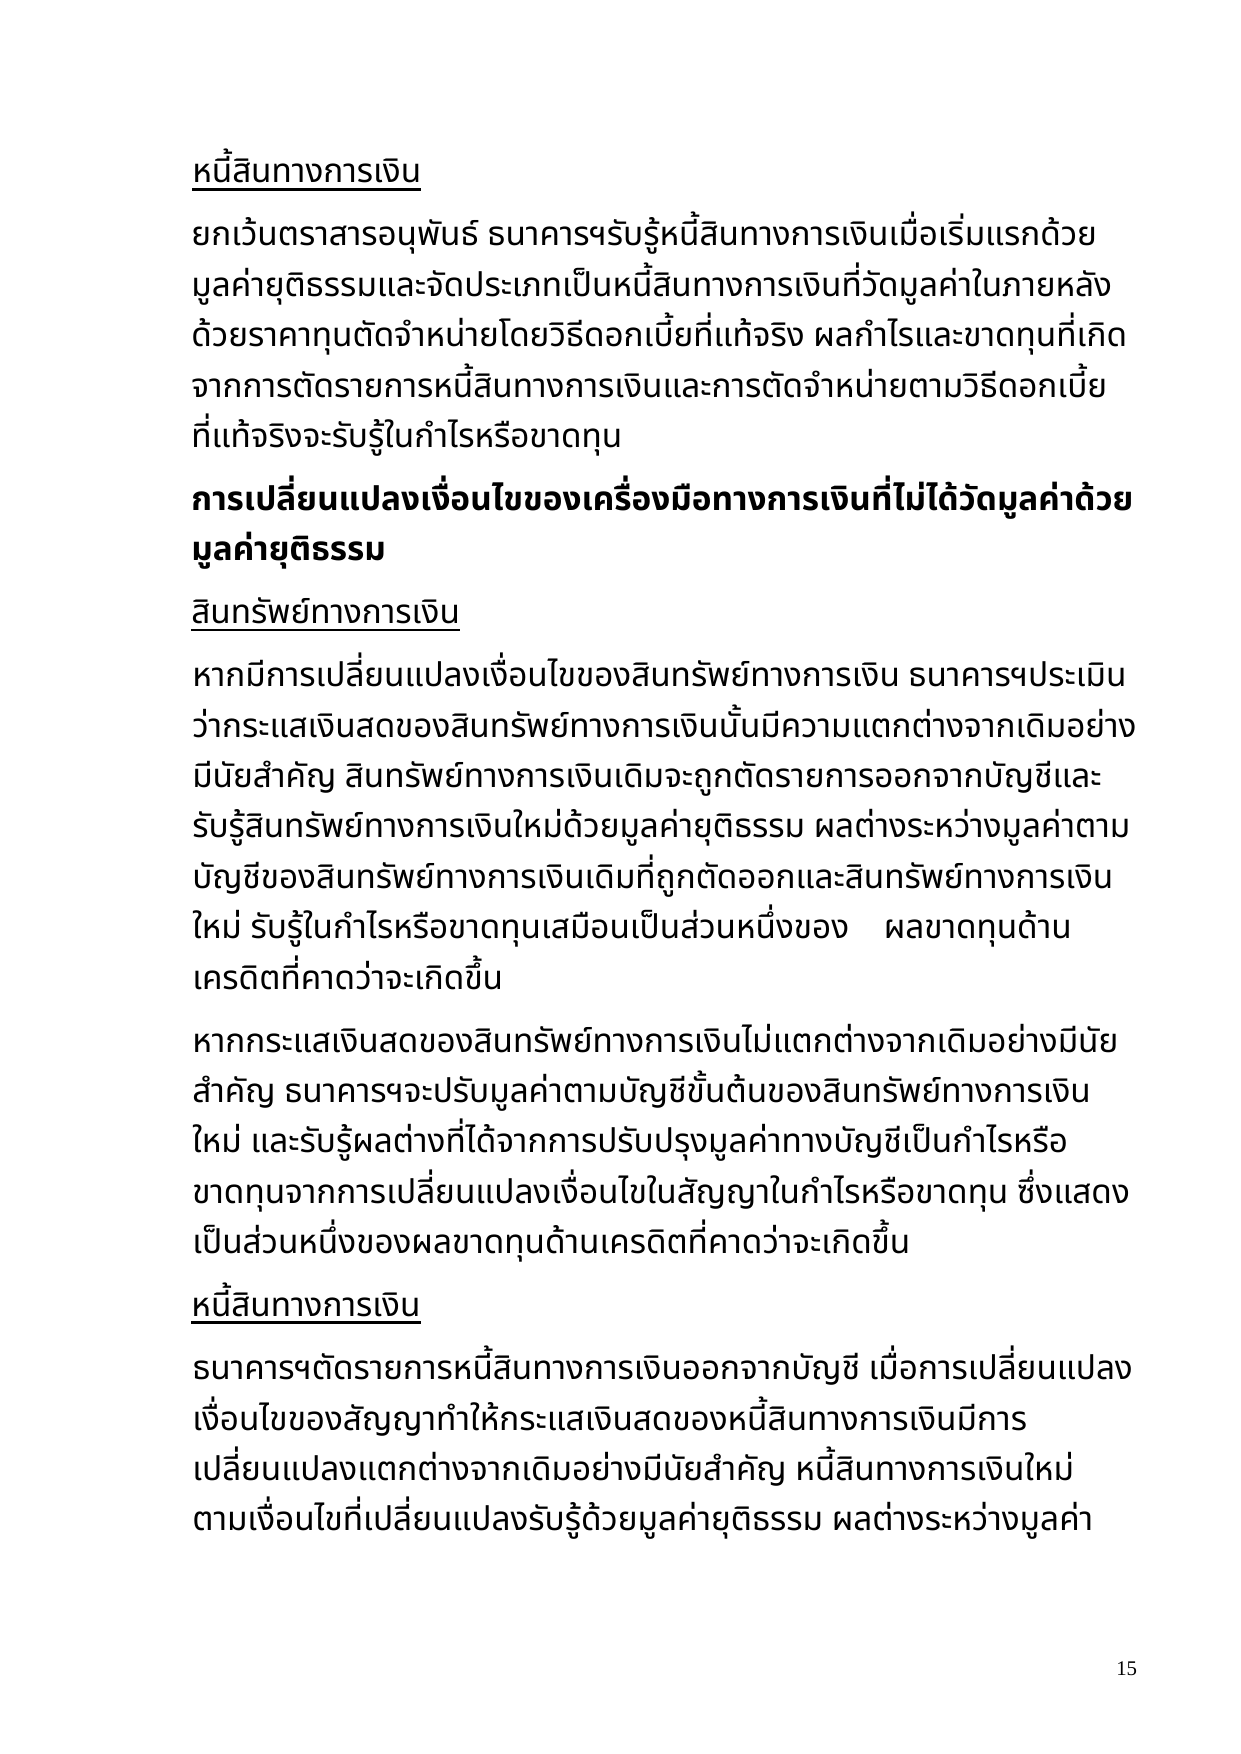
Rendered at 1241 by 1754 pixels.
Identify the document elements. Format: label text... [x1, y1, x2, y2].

text หนี้สินทางการเงิน [192, 147, 1137, 198]
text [192, 1344, 1137, 1546]
text ยกเว้นตราสารอนุพันธ์ ธนาคารฯรับรู้หนี้สินทางการเงินเมื่อเริ่มแรกด้วยมูลค่ายุติธรรมและจัดประเภทเป็นหนี้สินทางการเงินที่วัดมูลค่าในภายหลังด้วยราคาทุนตัดจำหน่ายโดยวิธีดอกเบี้ยที่แท้จริง ผลกำไรและขาดทุนที่เกิดจากการตัดรายการหนี้สินทางการเงินและการตัดจำหน่ายตามวิธีดอกเบี้ยที่แท้จริงจะรับรู้ในกำไรหรือขาดทุน [191, 210, 1137, 462]
text หากกระแสเงินสดของสินทรัพย์ทางการเงินไม่แตกต่างจากเดิมอย่างมีนัยสำคัญ ธนาคารฯจะปรับมูลค่าตามบัญชีขั้นต้นของสินทรัพย์ทางการเงินใหม่ และรับรู้ผลต่างที่ได้จากการปรับปรุงมูลค่าทางบัญชีเป็นกำไรหรือขาดทุนจากการเปลี่ยนแปลงเงื่อนไขในสัญญาในกำไรหรือขาดทุน ซึ่งแสดงเป็นส่วนหนึ่งของผลขาดทุนด้านเครดิตที่คาดว่าจะเกิดขึ้น [192, 1017, 1137, 1269]
text การเปลี่ยนแปลงเงื่อนไขของเครื่องมือทางการเงินที่ไม่ได้วัดมูลค่าด้วยมูลค่ายุติธรรม [191, 475, 1137, 576]
text สินทรัพย์ทางการเงิน [191, 588, 1137, 639]
text หากมีการเปลี่ยนแปลงเงื่อนไขของสินทรัพย์ทางการเงิน ธนาคารฯประเมินว่ากระแสเงินสดของสินทรัพย์ทางการเงินนั้นมีความแตกต่างจากเดิมอย่างมีนัยสำคัญ สินทรัพย์ทางการเงินเดิมจะถูกตัดรายการออกจากบัญชีและรับรู้สินทรัพย์ทางการเงินใหม่ด้วยมูลค่ายุติธรรม ผลต่างระหว่างมูลค่าตามบัญชีของสินทรัพย์ทางการเงินเดิมที่ถูกตัดออกและสินทรัพย์ทางการเงินใหม่ รับรู้ในกำไรหรือขาดทุนเสมือนเป็นส่วนหนึ่งของ ผลขาดทุนด้านเครดิตที่คาดว่าจะเกิดขึ้น [192, 651, 1137, 1004]
text หนี้สินทางการเงิน [191, 1281, 1137, 1332]
